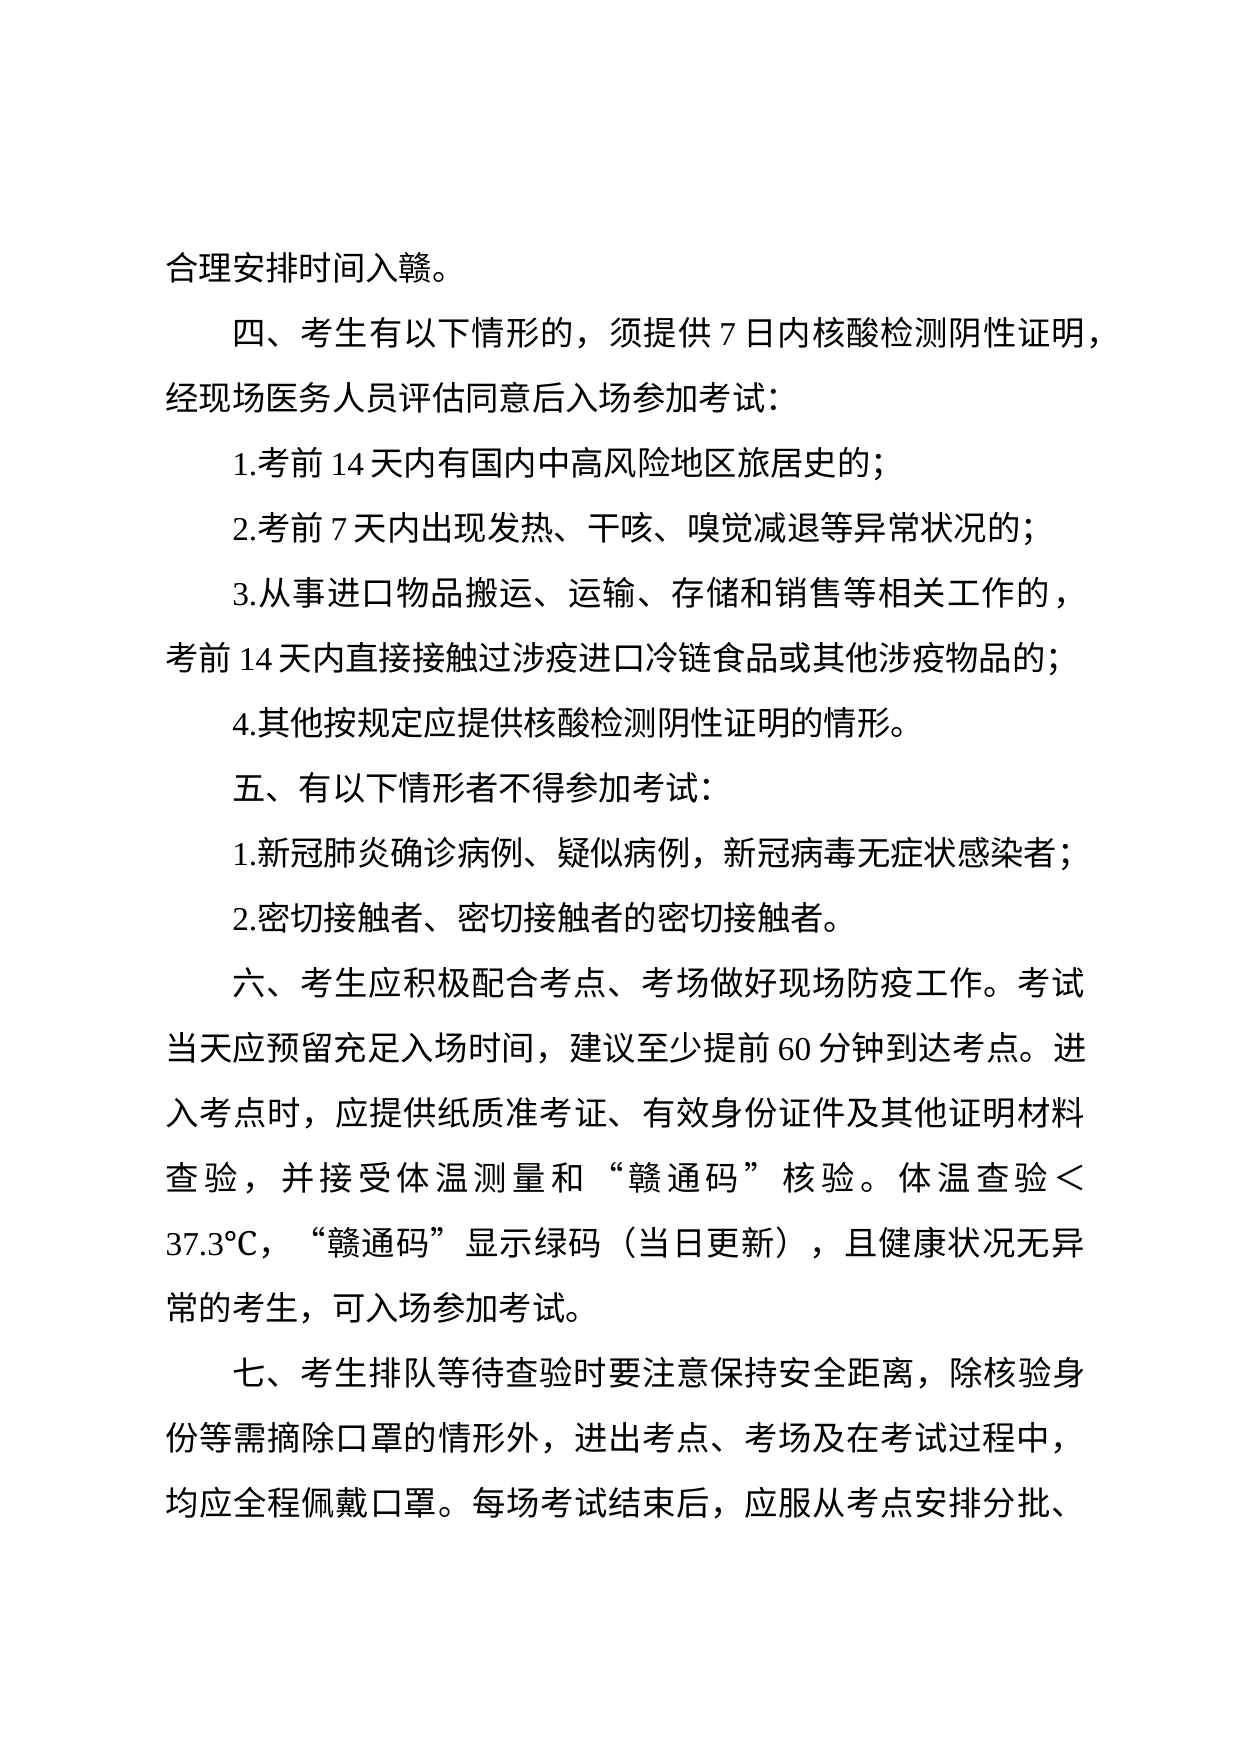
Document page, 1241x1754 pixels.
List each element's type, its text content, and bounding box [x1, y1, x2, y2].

text 1.考前14天内有国内中高风险地区旅居史的； [165, 428, 1087, 493]
text 2.密切接触者、密切接触者的密切接触者。 [165, 883, 1087, 948]
text 六、考生应积极配合考点、考场做好现场防疫工作。考试当天应预留充足入场时间，建议至少提前60分钟到达考点。进入考点时，应提供纸质准考证、有效身份证件及其他证明材料查验，并接受体温测量和“赣通码”核验。体温查验＜37.3℃，“赣通码”显示绿码（当日更新），且健康状况无异常的考生，可入场参加考试。 [165, 948, 1087, 1338]
text 2.考前7天内出现发热、干咳、嗅觉减退等异常状况的； [165, 493, 1087, 558]
text 1.新冠肺炎确诊病例、疑似病例，新冠病毒无症状感染者； [165, 818, 1087, 883]
text 4.其他按规定应提供核酸检测阴性证明的情形。 [165, 688, 1087, 753]
text 四、考生有以下情形的，须提供7日内核酸检测阴性证明，经现场医务人员评估同意后入场参加考试： [165, 298, 1087, 428]
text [165, 233, 1087, 298]
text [165, 1338, 1087, 1533]
text 五、有以下情形者不得参加考试： [165, 753, 1087, 818]
text 3.从事进口物品搬运、运输、存储和销售等相关工作的，考前14天内直接接触过涉疫进口冷链食品或其他涉疫物品的； [165, 558, 1087, 688]
